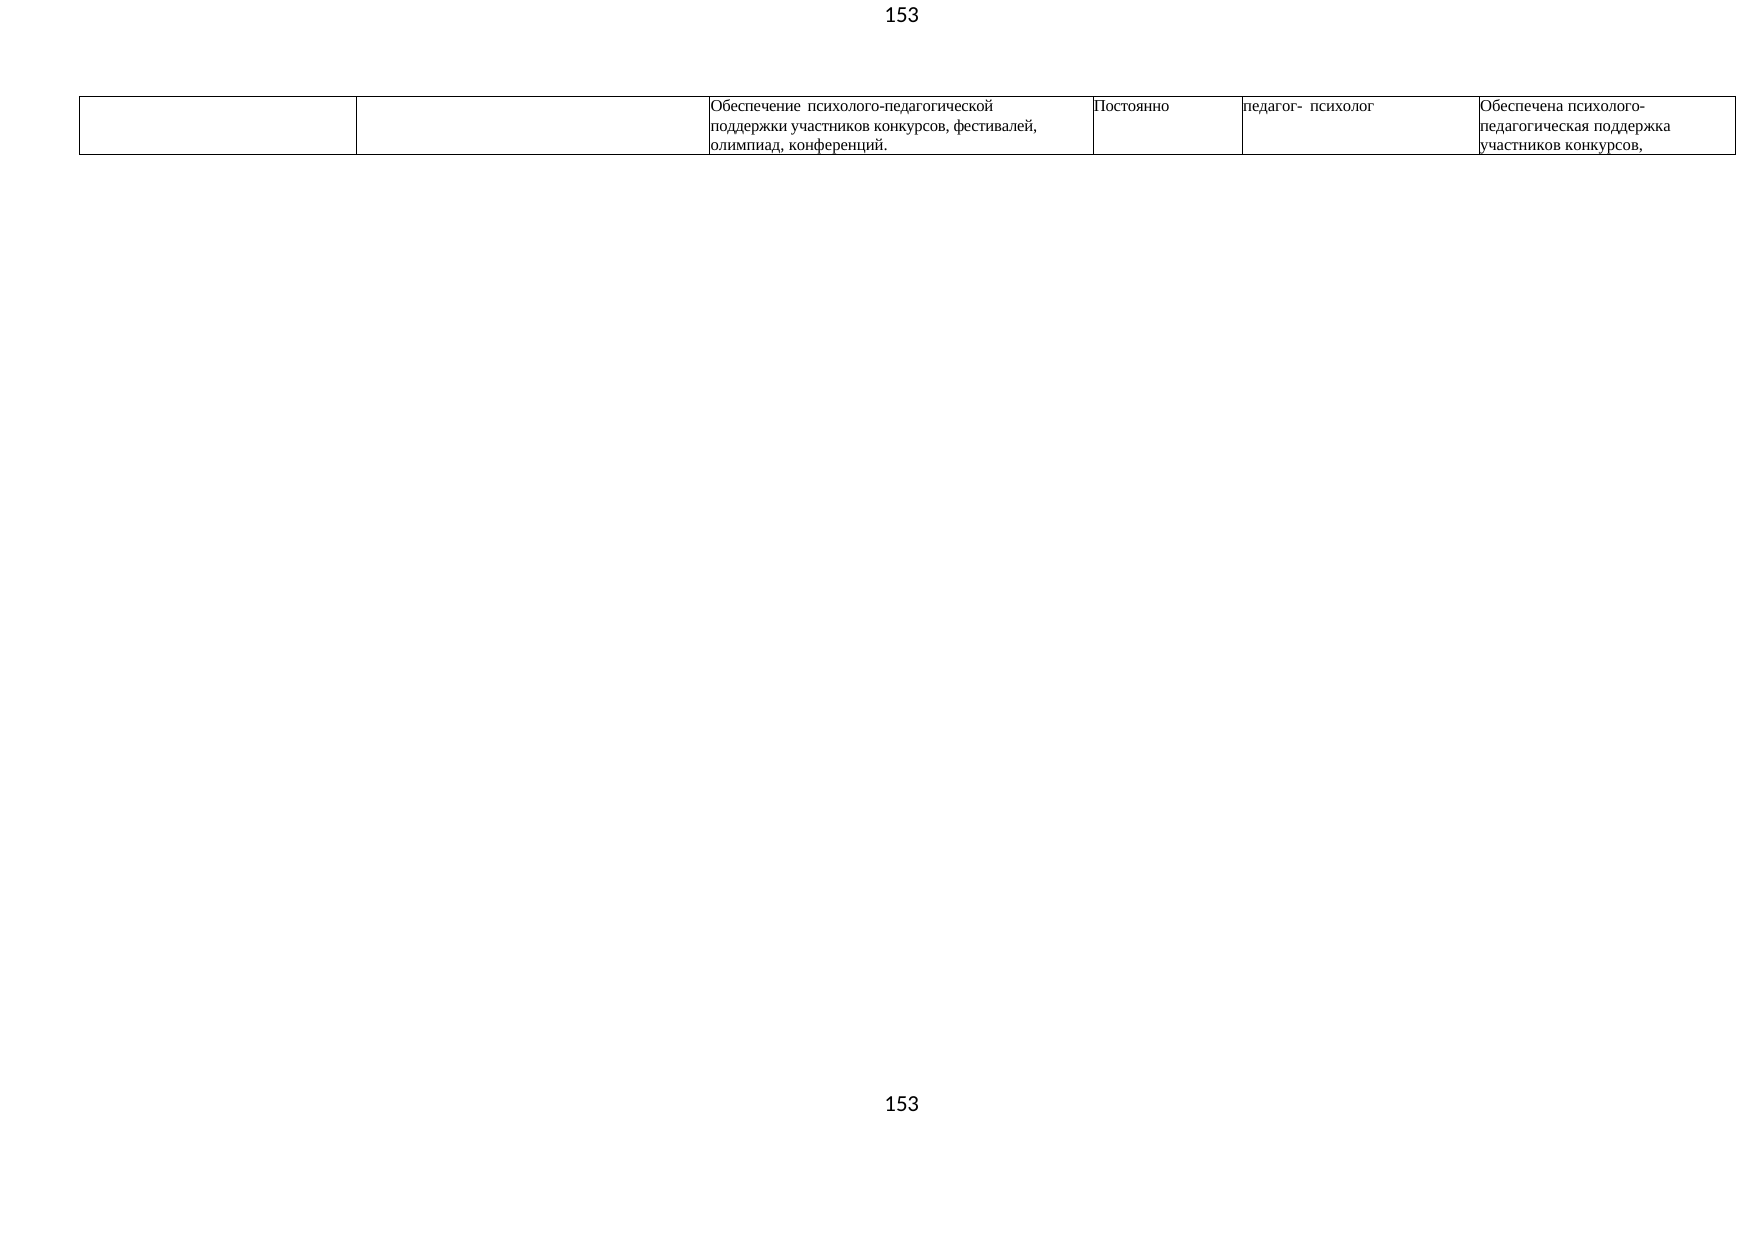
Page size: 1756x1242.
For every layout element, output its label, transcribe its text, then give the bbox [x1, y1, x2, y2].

table_cell педагог- психолог [1243, 97, 1479, 154]
table_cell Обеспечена психолого- педагогическая поддержка участников конкурсов, [1480, 97, 1735, 154]
table_cell Обеспечение психолого-педагогической поддержки участников конкурсов, фестивалей, олимпиад, конференций. [710, 97, 1093, 154]
table_cell Постоянно [1094, 97, 1242, 154]
